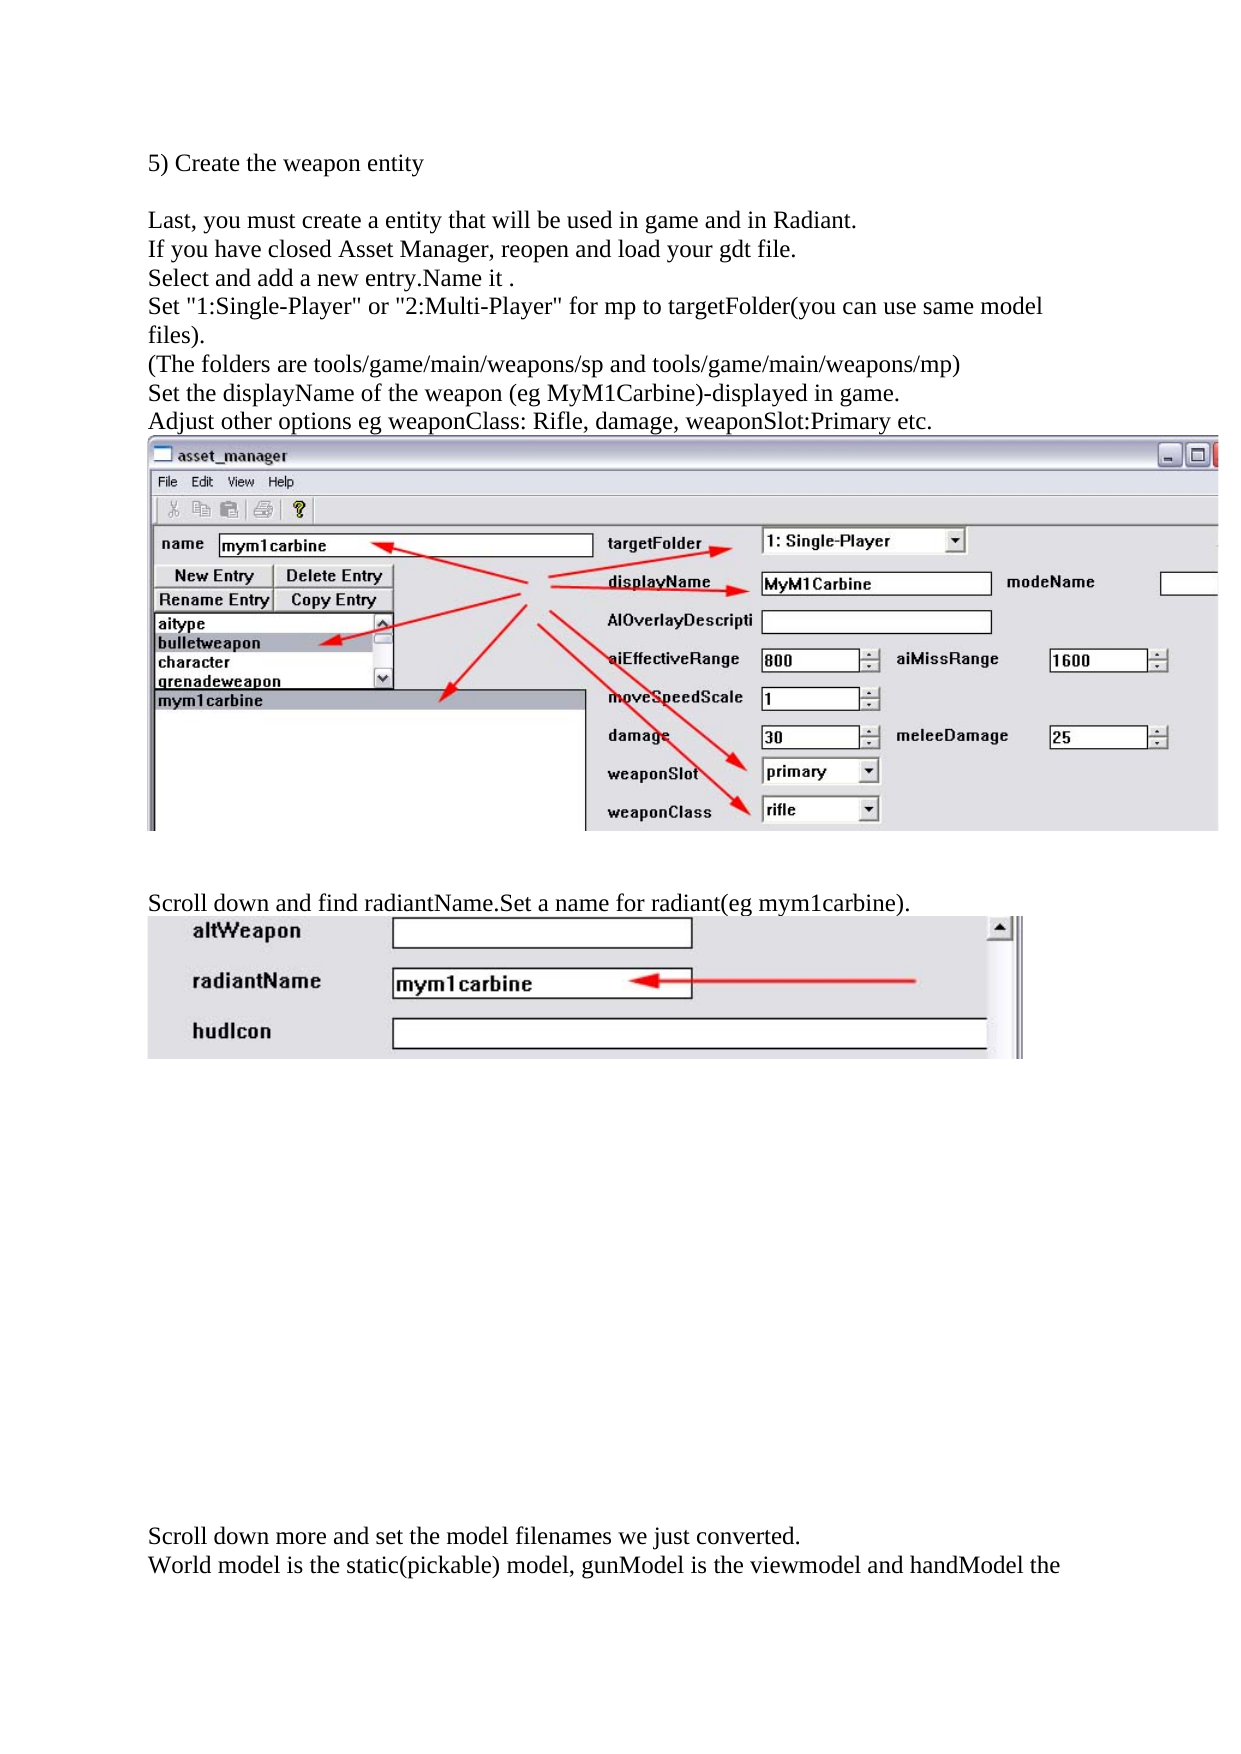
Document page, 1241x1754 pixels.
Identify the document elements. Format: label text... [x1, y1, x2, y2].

picture [147, 916, 1023, 1059]
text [148, 1521, 1093, 1578]
picture [147, 435, 1219, 831]
text 5) Create the weapon entity Last, you must create a entity that will be used in game and in Radiant. If you have closed Asset Manager, reopen and load your gdt file. Select and add a new entry.Name it . Set "1:Single-Player" or "2:Multi-Player" for mp to targetFolder(you can use same model files). (The folders are tools/game/main/weapons/sp and tools/game/main/weapons/mp) Set the displayName of the weapon (eg MyM1Carbine)-displayed in game. Adjust other options eg weaponClass: Rifle, damage, weaponSlot:Primary etc. Scroll down and find radiantName.Set a name for radiant(eg mym1carbine). [148, 148, 1093, 435]
